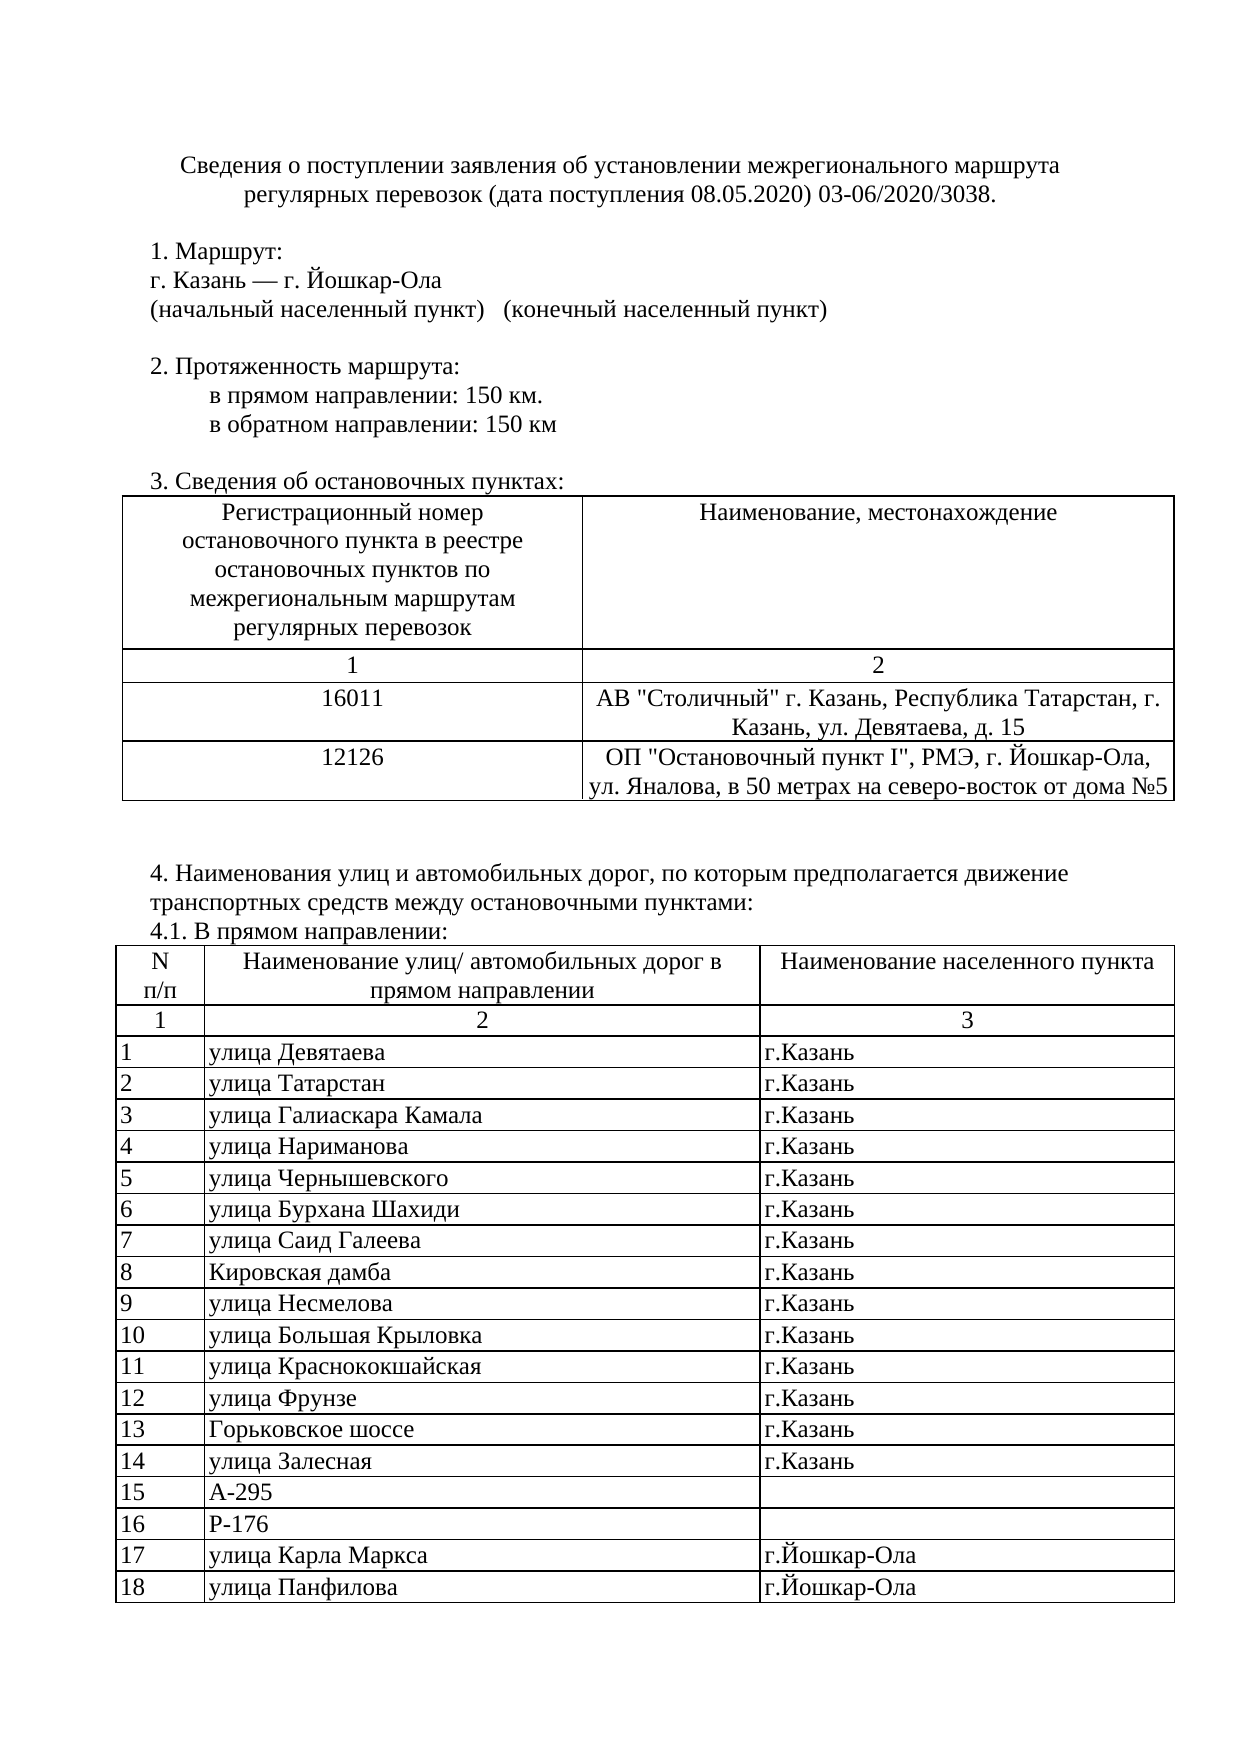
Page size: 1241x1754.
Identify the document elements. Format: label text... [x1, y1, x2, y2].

table_cell улица Залесная [205, 1446, 759, 1476]
table_cell 4 [117, 1131, 204, 1161]
table_cell 11 [117, 1352, 204, 1381]
table_cell г.Казань [761, 1226, 1174, 1256]
table_cell г.Казань [761, 1037, 1174, 1067]
table_cell улица Большая Крыловка [205, 1320, 759, 1350]
text в обратном направлении: 150 км [150, 409, 1090, 437]
table_cell 16 [117, 1509, 204, 1539]
table_header Наименование улиц/ автомобильных дорог в прямом направлении [205, 946, 759, 1004]
table_header Наименование, местонахождение [583, 497, 1173, 648]
table_cell улица Краснококшайская [205, 1352, 759, 1381]
table_cell 9 [117, 1289, 204, 1318]
table_cell улица Несмелова [205, 1289, 759, 1318]
table_cell г.Казань [761, 1194, 1174, 1224]
table_cell АВ "Столичный" г. Казань, Республика Татарстан, г. Казань, ул. Девятаева, д. 15 [583, 683, 1173, 740]
table_cell 10 [117, 1320, 204, 1350]
text г. Казань — г. Йошкар-Ола [150, 265, 1090, 294]
table_cell 7 [117, 1226, 204, 1256]
table_cell г.Казань [761, 1100, 1174, 1130]
table_cell Горьковское шоссе [205, 1415, 759, 1444]
table_cell г.Казань [761, 1415, 1174, 1444]
table_cell Р-176 [205, 1509, 759, 1539]
text 4. Наименования улиц и автомобильных дорог, по которым предполагается движение транспортных средств между остановочными пунктами: [150, 858, 1090, 916]
table_cell улица Карла Маркса [205, 1540, 759, 1570]
table_cell 18 [117, 1572, 204, 1602]
table_cell г.Казань [761, 1289, 1174, 1318]
table_cell улица Панфилова [205, 1572, 759, 1602]
table_cell улица Чернышевского [205, 1163, 759, 1193]
text 4.1. В прямом направлении: [150, 916, 1090, 945]
table_cell 2 [583, 650, 1173, 681]
table_cell улица Саид Галеева [205, 1226, 759, 1256]
table_cell 1 [117, 1006, 204, 1035]
table_cell улица Нариманова [205, 1131, 759, 1161]
table_cell 2 [117, 1068, 204, 1098]
table_header Регистрационный номер остановочного пункта в реестре остановочных пунктов по межрегиональным маршрутам регулярных перевозок [123, 497, 582, 648]
table_header N п/п [117, 946, 204, 1004]
table_cell 2 [205, 1006, 759, 1035]
text Сведения о поступлении заявления об установлении межрегионального маршрута регулярных перевозок (дата поступления 08.05.2020) 03-06/2020/3038. [150, 150, 1090, 207]
table_cell г.Казань [761, 1446, 1174, 1476]
table_cell г.Казань [761, 1352, 1174, 1381]
table_cell 14 [117, 1446, 204, 1476]
table_cell 16011 [123, 683, 582, 740]
table_cell г.Казань [761, 1320, 1174, 1350]
table_cell ОП "Остановочный пункт I", РМЭ, г. Йошкар-Ола, ул. Яналова, в 50 метрах на северо-восток от дома №5 [583, 742, 1173, 799]
text в прямом направлении: 150 км. [150, 380, 1090, 409]
table_cell улица Галиаскара Камала [205, 1100, 759, 1130]
table_cell [761, 1509, 1174, 1539]
table_cell г.Йошкар-Ола [761, 1540, 1174, 1570]
table_cell улица Девятаева [205, 1037, 759, 1067]
table_cell А-295 [205, 1477, 759, 1507]
table_cell 12126 [123, 742, 582, 799]
table_header Наименование населенного пункта [761, 946, 1174, 1004]
text (начальный населенный пункт) (конечный населенный пункт) [150, 294, 1090, 322]
text 2. Протяженность маршрута: [150, 351, 1090, 380]
text 3. Сведения об остановочных пунктах: [150, 466, 1090, 495]
table_cell улица Бурхана Шахиди [205, 1194, 759, 1224]
table_cell улица Татарстан [205, 1068, 759, 1098]
table_cell 3 [761, 1006, 1174, 1035]
text 1. Маршрут: [150, 236, 1090, 265]
table_cell г.Казань [761, 1163, 1174, 1193]
table_cell 8 [117, 1257, 204, 1287]
table_cell 6 [117, 1194, 204, 1224]
table_cell г.Казань [761, 1068, 1174, 1098]
table_cell г.Казань [761, 1131, 1174, 1161]
table_cell 12 [117, 1383, 204, 1413]
table_cell 17 [117, 1540, 204, 1570]
table_cell г.Казань [761, 1257, 1174, 1287]
table_cell 15 [117, 1477, 204, 1507]
table_cell Кировская дамба [205, 1257, 759, 1287]
table_cell 3 [117, 1100, 204, 1130]
table_cell 1 [117, 1037, 204, 1067]
table_cell г.Йошкар-Ола [761, 1572, 1174, 1602]
table_cell 13 [117, 1415, 204, 1444]
table_cell г.Казань [761, 1383, 1174, 1413]
table_cell улица Фрунзе [205, 1383, 759, 1413]
table_cell 5 [117, 1163, 204, 1193]
table_cell 1 [123, 650, 582, 681]
table_cell [761, 1477, 1174, 1507]
